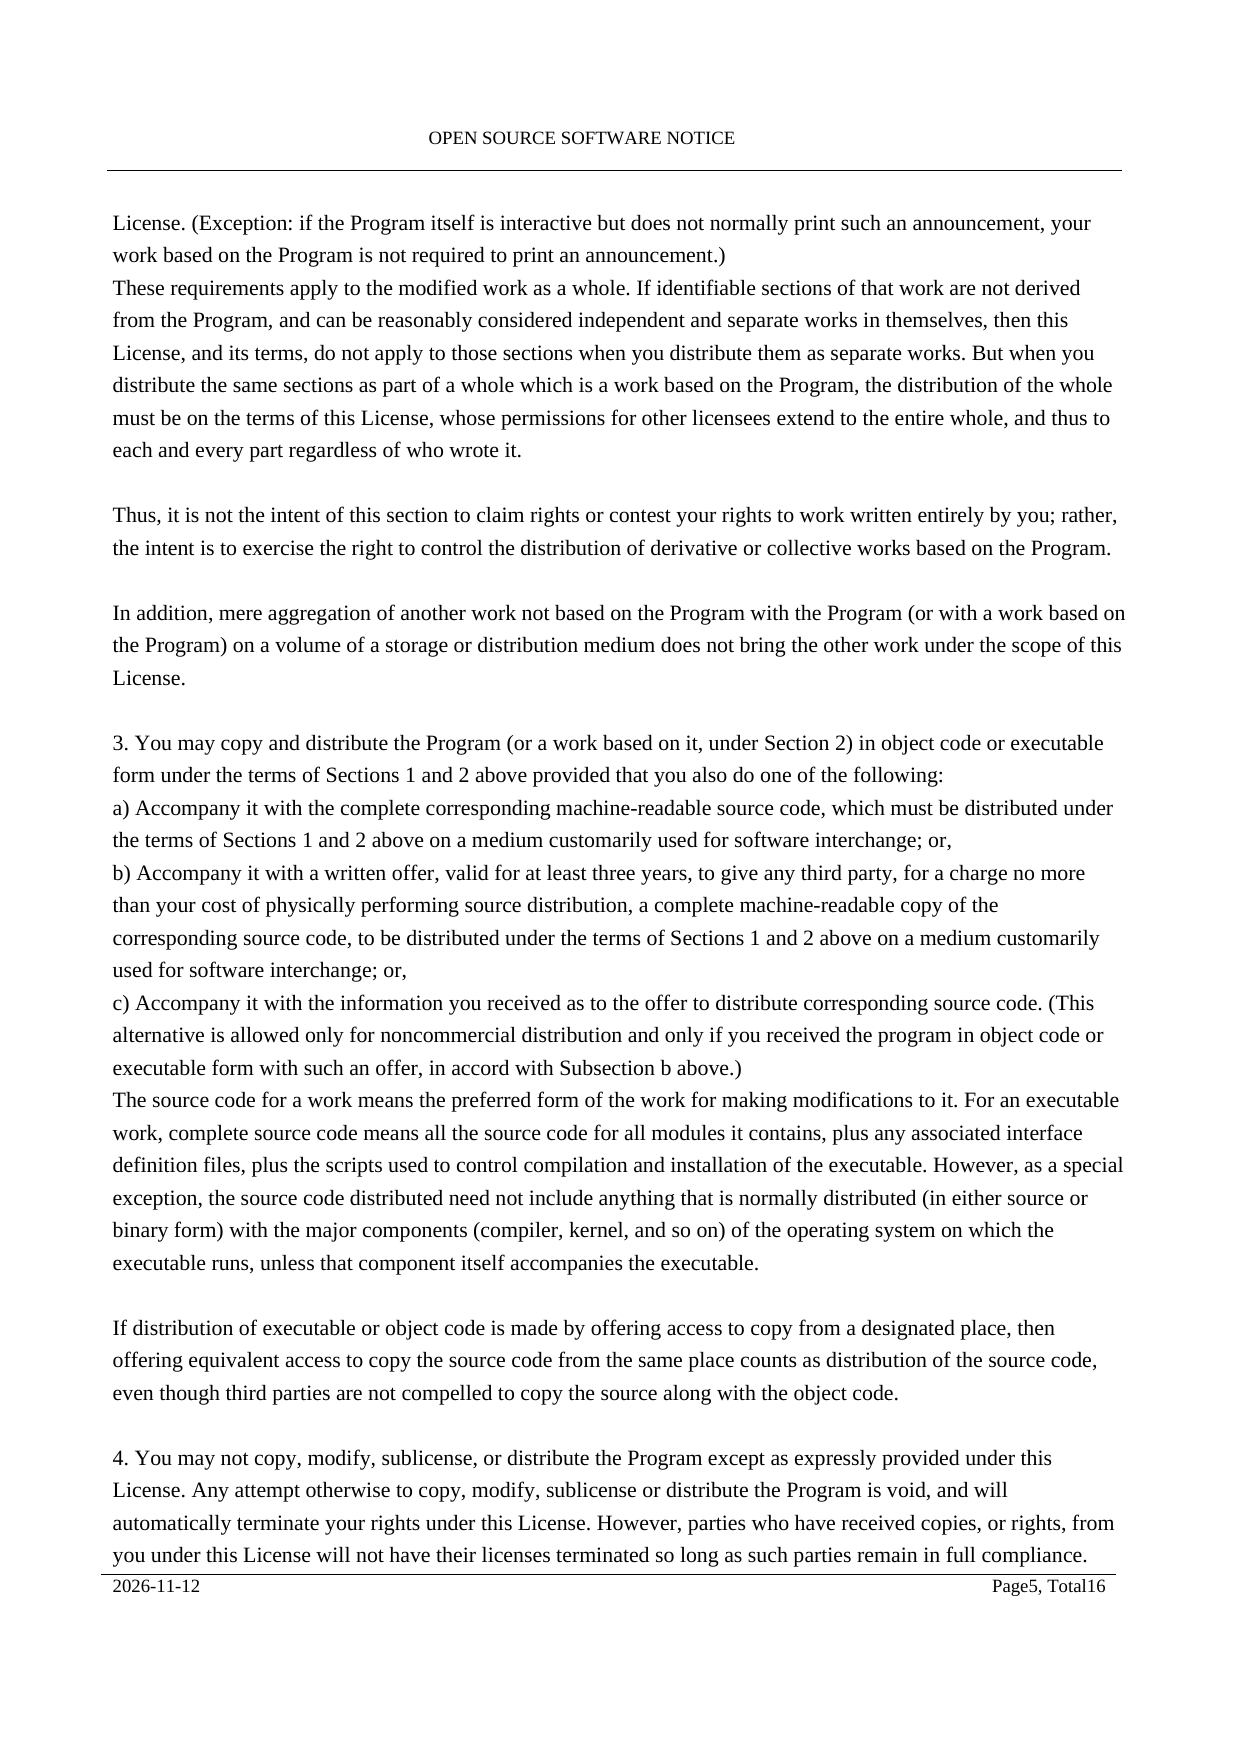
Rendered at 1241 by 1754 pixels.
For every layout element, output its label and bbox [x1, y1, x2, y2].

text [112, 206, 1128, 1571]
